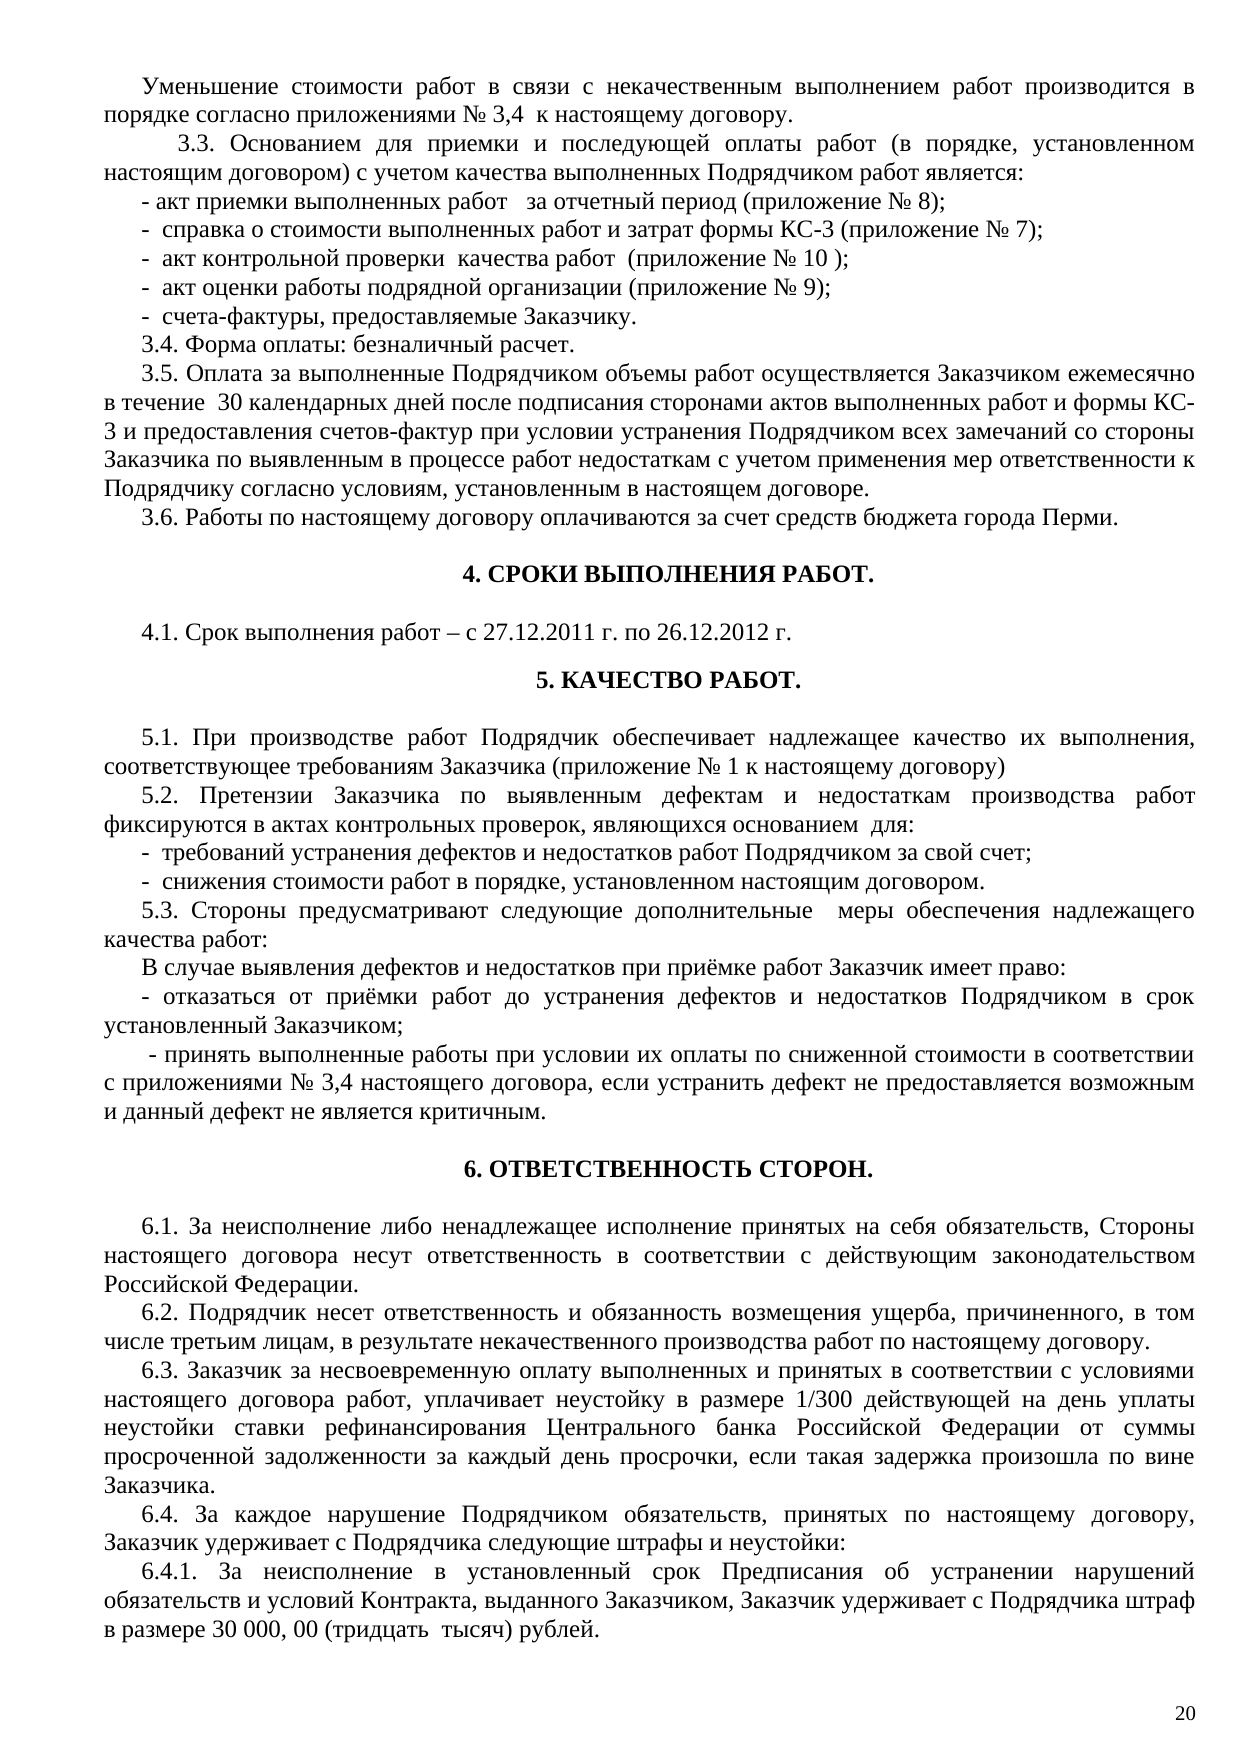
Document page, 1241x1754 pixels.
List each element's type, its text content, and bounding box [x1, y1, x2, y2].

text 5.2. Претензии Заказчика по выявленным дефектам и недостаткам производства работ фиксируются в актах контрольных проверок, являющихся основанием для: [103, 780, 1196, 837]
text 6.4. За каждое нарушение Подрядчиком обязательств, принятых по настоящему договору, Заказчик удерживает с Подрядчика следующие штрафы и неустойки: [103, 1499, 1196, 1556]
text Уменьшение стоимости работ в связи с некачественным выполнением работ производится в порядке согласно приложениями № 3,4 к настоящему договору. [103, 71, 1196, 128]
text - снижения стоимости работ в порядке, установленном настоящим договором. [103, 866, 1196, 895]
text 5.3. Стороны предусматривают следующие дополнительные меры обеспечения надлежащего качества работ: [103, 895, 1196, 952]
text 6. ОТВЕТСТВЕННОСТЬ СТОРОН. [103, 1154, 1196, 1182]
text 3.5. Оплата за выполненные Подрядчиком объемы работ осуществляется Заказчиком ежемесячно в течение 30 календарных дней после подписания сторонами актов выполненных работ и формы КС-3 и предоставления счетов-фактур при условии устранения Подрядчиком всех замечаний со стороны Заказчика по выявленным в процессе работ недостаткам с учетом применения мер ответственности к Подрядчику согласно условиям, установленным в настоящем договоре. [103, 358, 1196, 502]
text 4. СРОКИ ВЫПОЛНЕНИЯ РАБОТ. [103, 559, 1196, 588]
text - счета-фактуры, предоставляемые Заказчику. [103, 301, 1196, 329]
text 3.4. Форма оплаты: безналичный расчет. [103, 329, 1196, 358]
text 5. КАЧЕСТВО РАБОТ. [103, 665, 1196, 694]
text - акт контрольной проверки качества работ (приложение № 10 ); [103, 243, 1196, 272]
text В случае выявления дефектов и недостатков при приёмке работ Заказчик имеет право: [103, 952, 1196, 981]
text 6.1. За неисполнение либо ненадлежащее исполнение принятых на себя обязательств, Стороны настоящего договора несут ответственность в соответствии с действующим законодательством Российской Федерации. [103, 1211, 1196, 1297]
text - требований устранения дефектов и недостатков работ Подрядчиком за свой счет; [103, 837, 1196, 866]
text - акт оценки работы подрядной организации (приложение № 9); [103, 272, 1196, 301]
text - отказаться от приёмки работ до устранения дефектов и недостатков Подрядчиком в срок установленный Заказчиком; [103, 981, 1196, 1039]
text 4.1. Срок выполнения работ – с 27.12.2011 г. по 26.12.2012 г. [103, 617, 1196, 646]
text 5.1. При производстве работ Подрядчик обеспечивает надлежащее качество их выполнения, соответствующее требованиям Заказчика (приложение № 1 к настоящему договору) [103, 722, 1196, 780]
text - справка о стоимости выполненных работ и затрат формы КС-3 (приложение № 7); [103, 214, 1196, 243]
text 6.3. Заказчик за несвоевременную оплату выполненных и принятых в соответствии с условиями настоящего договора работ, уплачивает неустойку в размере 1/300 действующей на день уплаты неустойки ставки рефинансирования Центрального банка Российской Федерации от суммы просроченной задолженности за каждый день просрочки, если такая задержка произошла по вине Заказчика. [103, 1355, 1196, 1499]
text 3.6. Работы по настоящему договору оплачиваются за счет средств бюджета города Перми. [103, 502, 1196, 531]
text 6.4.1. За неисполнение в установленный срок Предписания об устранении нарушений обязательств и условий Контракта, выданного Заказчиком, Заказчик удерживает с Подрядчика штраф в размере 30 000, 00 (тридцать тысяч) рублей. [103, 1556, 1196, 1642]
text - акт приемки выполненных работ за отчетный период (приложение № 8); [103, 186, 1196, 214]
text 3.3. Основанием для приемки и последующей оплаты работ (в порядке, установленном настоящим договором) с учетом качества выполненных Подрядчиком работ является: [103, 128, 1196, 186]
text 6.2. Подрядчик несет ответственность и обязанность возмещения ущерба, причиненного, в том числе третьим лицам, в результате некачественного производства работ по настоящему договору. [103, 1297, 1196, 1355]
text - принять выполненные работы при условии их оплаты по сниженной стоимости в соответствии с приложениями № 3,4 настоящего договора, если устранить дефект не предоставляется возможным и данный дефект не является критичным. [103, 1039, 1196, 1125]
